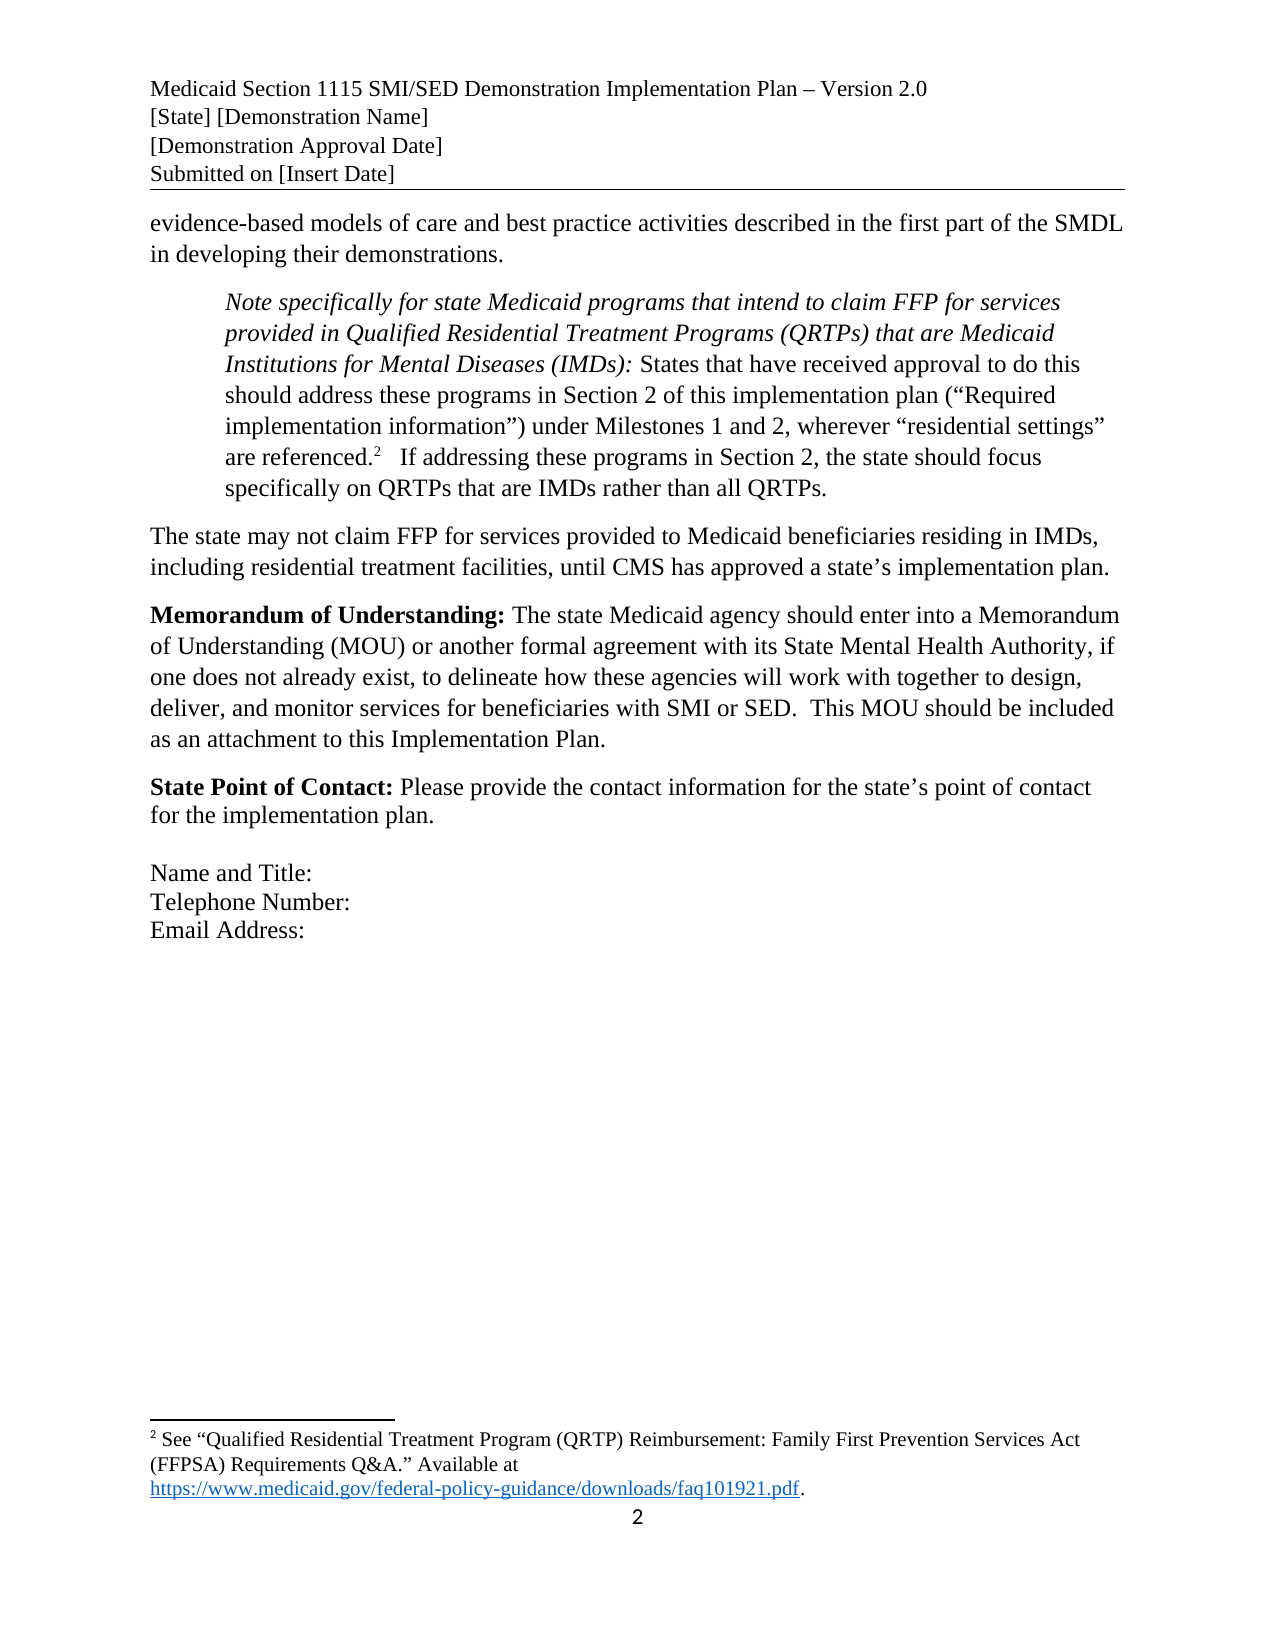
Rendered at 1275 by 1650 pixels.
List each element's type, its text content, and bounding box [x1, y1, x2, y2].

text Telephone Number: [150, 887, 1125, 916]
text The state may not claim FFP for services provided to Medicaid beneficiaries residing in IMDs, including residential treatment facilities, until CMS has approved a state’s implementation plan. [150, 521, 1125, 581]
text Note specifically for state Medicaid programs that intend to claim FFP for services provided in Qualified Residential Treatment Programs (QRTPs) that are Medicaid Institutions for Mental Diseases (IMDs): States that have received approval to do this should address these programs in Section 2 of this implementation plan (“Required implementation information”) under Milestones 1 and 2, wherever “residential settings” are referenced. If addressing these programs in Section 2, the state should focus specifically on QRTPs that are IMDs rather than all QRTPs. [225, 287, 1125, 502]
text Memorandum of Understanding: The state Medicaid agency should enter into a Memorandum of Understanding (MOU) or another formal agreement with its State Mental Health Authority, if one does not already exist, to delineate how these agencies will work with together to design, deliver, and monitor services for beneficiaries with SMI or SED. This MOU should be included as an attachment to this Implementation Plan. [150, 600, 1125, 753]
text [150, 208, 1125, 268]
text State Point of Contact: Please provide the contact information for the state’s point of contact for the implementation plan. [150, 772, 1125, 829]
text Name and Title: [150, 858, 1125, 887]
text Email Address: [150, 916, 1125, 944]
